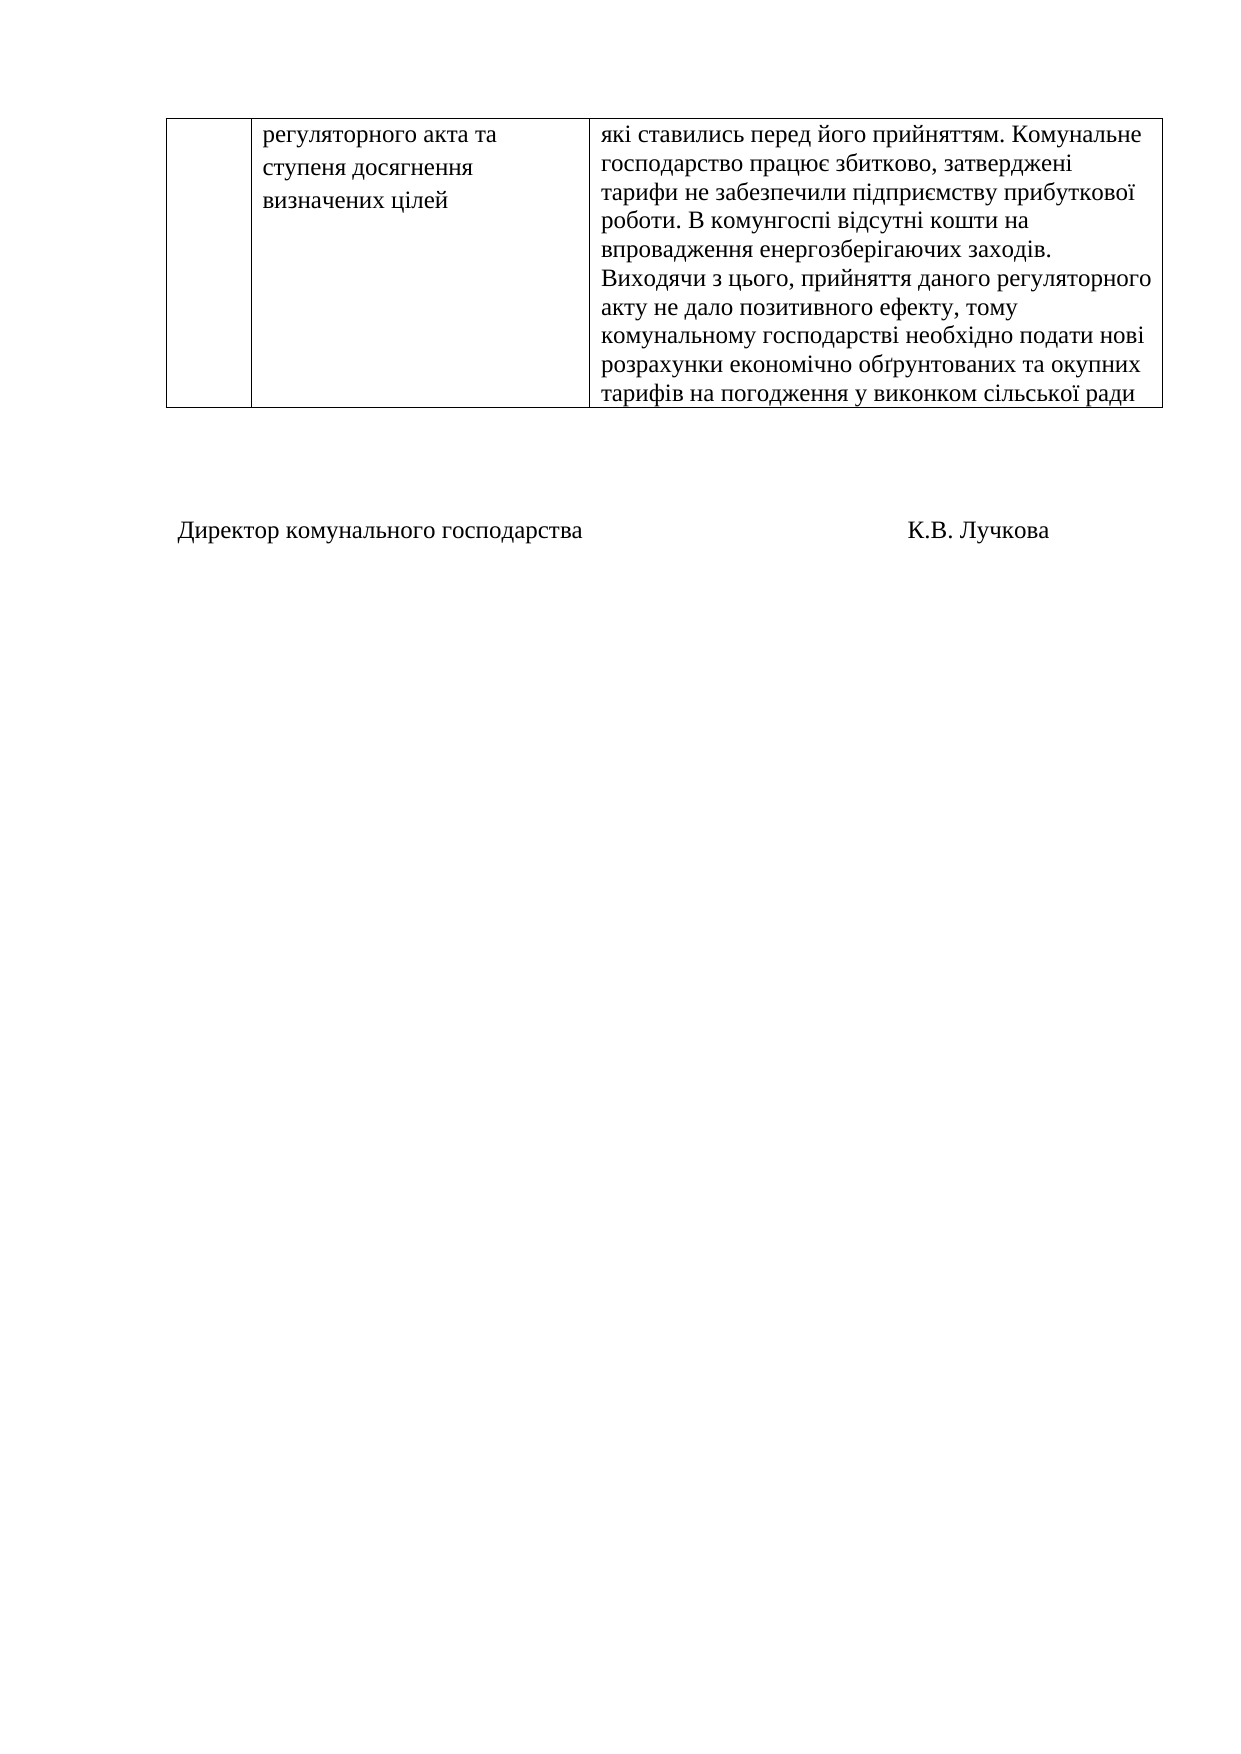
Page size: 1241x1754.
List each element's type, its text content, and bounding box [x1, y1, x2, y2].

table_cell 9 [167, 119, 251, 407]
text Директор комунального господарства К.В. Лучкова [177, 515, 1152, 543]
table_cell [590, 119, 1162, 407]
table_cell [252, 119, 589, 407]
